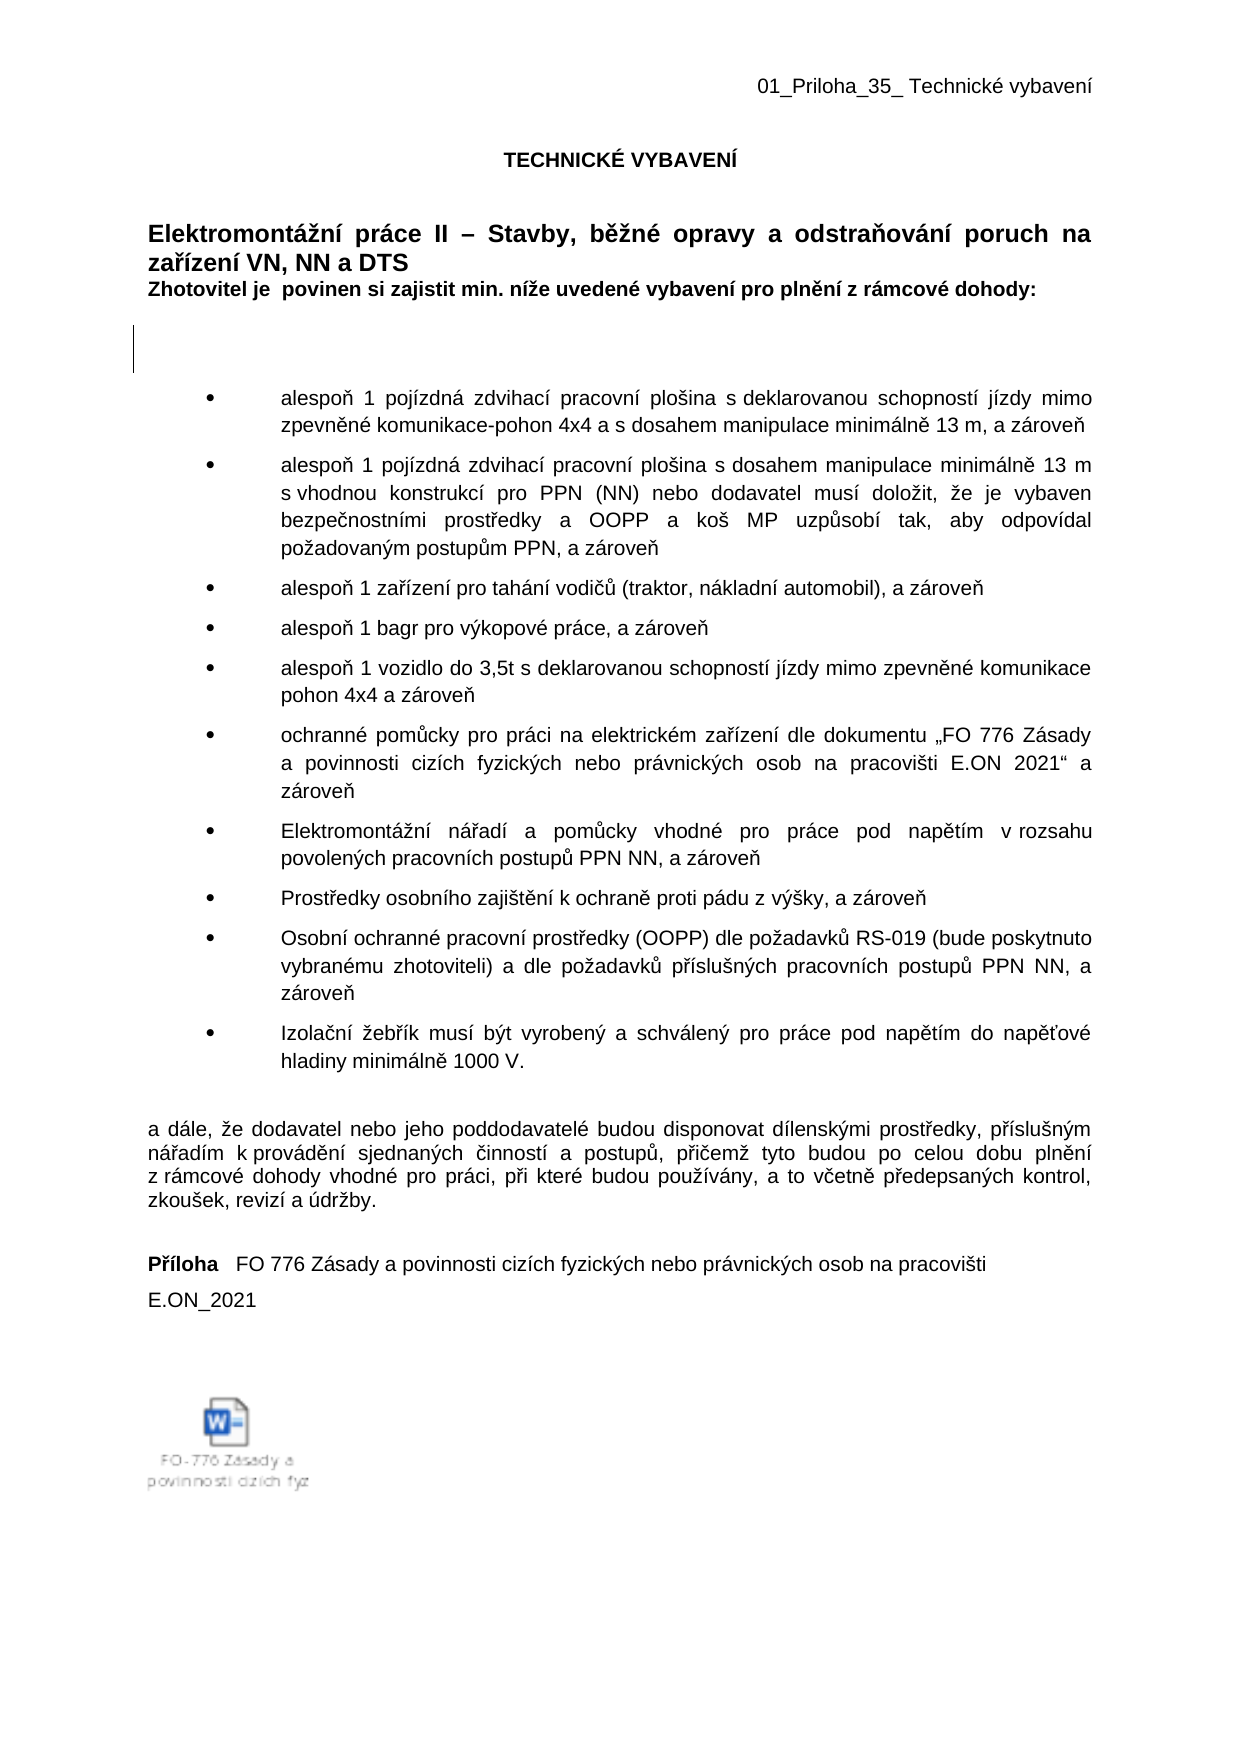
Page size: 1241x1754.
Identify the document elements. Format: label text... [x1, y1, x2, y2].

text a dále, že dodavatel nebo jeho poddodavatelé budou disponovat dílenskými prostředky, příslušným nářadím k provádění sjednaných činností a postupů, přičemž tyto budou po celou dobu plnění z rámcové dohody vhodné pro práci, při které budou používány, a to včetně předepsaných kontrol, zkoušek, revizí a údržby. [148, 1116, 1093, 1212]
text TECHNICKÉ VYBAVENÍ [148, 148, 1093, 172]
list Osobní ochranné pracovní prostředky (OOPP) dle požadavků RS-019 (bude poskytnuto vybranému zhotoviteli) a dle požadavků příslušných pracovních postupů PPN NN, a zároveň [207, 926, 1093, 1005]
list alespoň 1 pojízdná zdvihací pracovní plošina s dosahem manipulace minimálně 13 m s vhodnou konstrukcí pro PPN (NN) nebo dodavatel musí doložit, že je vybaven bezpečnostními prostředky a OOPP a koš MP uzpůsobí tak, aby odpovídal požadovaným postupům PPN, a zároveň [207, 453, 1093, 559]
text Elektromontážní práce II – Stavby, běžné opravy a odstraňování poruch na zařízení VN, NN a DTS [148, 219, 1093, 277]
list alespoň 1 vozidlo do 3,5t s deklarovanou schopností jízdy mimo zpevněné komunikace pohon 4x4 a zároveň [207, 656, 1093, 707]
list Izolační žebřík musí být vyrobený a schválený pro práce pod napětím do napěťové hladiny minimálně 1000 V. [207, 1021, 1093, 1073]
list ochranné pomůcky pro práci na elektrickém zařízení dle dokumentu „FO 776 Zásady a povinnosti cizích fyzických nebo právnických osob na pracovišti E.ON 2021“ a zároveň [207, 723, 1093, 802]
list Prostředky osobního zajištění k ochraně proti pádu z výšky, a zároveň [207, 886, 1093, 910]
list alespoň 1 bagr pro výkopové práce, a zároveň [207, 616, 1093, 640]
list alespoň 1 pojízdná zdvihací pracovní plošina s deklarovanou schopností jízdy mimo zpevněné komunikace-pohon 4x4 a s dosahem manipulace minimálně 13 m, a zároveň [207, 385, 1093, 437]
text Zhotovitel je povinen si zajistit min. níže uvedené vybavení pro plnění z rámcové dohody: [148, 277, 1093, 301]
list Elektromontážní nářadí a pomůcky vhodné pro práce pod napětím v rozsahu povolených pracovních postupů PPN NN, a zároveň [207, 818, 1093, 870]
text Příloha FO 776 Zásady a povinnosti cizích fyzických nebo právnických osob na pracovišti E.ON_2021 [148, 1252, 1093, 1312]
list alespoň 1 zařízení pro tahání vodičů (traktor, nákladní automobil), a zároveň [207, 576, 1093, 599]
